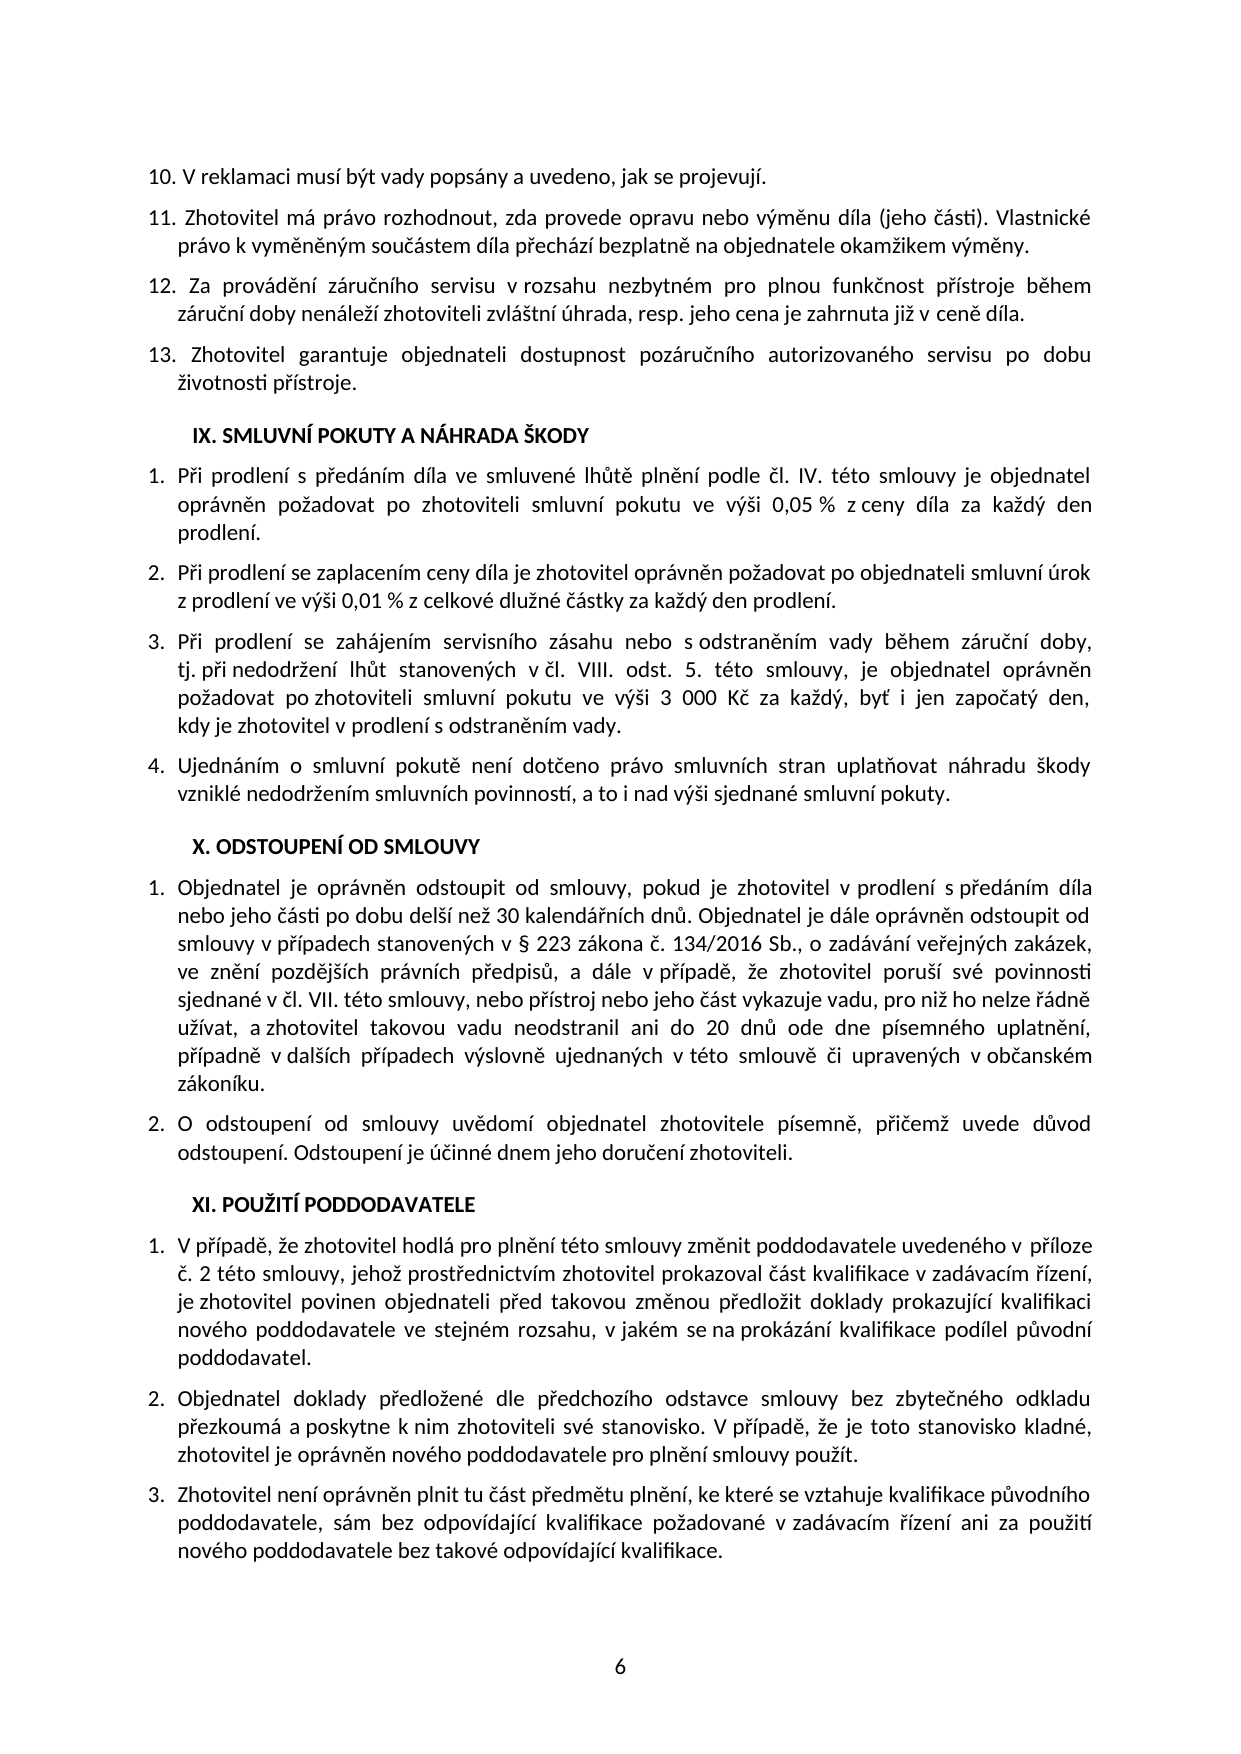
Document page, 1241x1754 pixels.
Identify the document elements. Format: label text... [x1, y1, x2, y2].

list Za provádění záručního servisu v rozsahu nezbytném pro plnou funkčnost přístroje během záruční doby nenáleží zhotoviteli zvláštní úhrada, resp. jeho cena je zahrnuta již v ceně díla. [148, 272, 1093, 328]
list X. ODSTOUPENÍ OD SMLOUVY [192, 832, 1093, 860]
list XI. POUŽITÍ PODDODAVATELE [192, 1191, 1093, 1219]
list Ujednáním o smluvní pokutě není dotčeno právo smluvních stran uplatňovat náhradu škody vzniklé nedodržením smluvních povinností, a to i nad výši sjednané smluvní pokuty. [148, 751, 1093, 807]
list V reklamaci musí být vady popsány a uvedeno, jak se projevují. [148, 162, 1093, 191]
list Zhotovitel má právo rozhodnout, zda provede opravu nebo výměnu díla (jeho části). Vlastnické právo k vyměněným součástem díla přechází bezplatně na objednatele okamžikem výměny. [148, 203, 1093, 259]
list Zhotovitel není oprávněn plnit tu část předmětu plnění, ke které se vztahuje kvalifikace původního poddodavatele, sám bez odpovídající kvalifikace požadované v zadávacím řízení ani za použití nového poddodavatele bez takové odpovídající kvalifikace. [148, 1480, 1093, 1564]
list Při prodlení s předáním díla ve smluvené lhůtě plnění podle čl. IV. této smlouvy je objednatel oprávněn požadovat po zhotoviteli smluvní pokutu ve výši 0,05 % z ceny díla za každý den prodlení. [148, 462, 1093, 546]
list Objednatel doklady předložené dle předchozího odstavce smlouvy bez zbytečného odkladu přezkoumá a poskytne k nim zhotoviteli své stanovisko. V případě, že je toto stanovisko kladné, zhotovitel je oprávněn nového poddodavatele pro plnění smlouvy použít. [148, 1384, 1093, 1468]
list Objednatel je oprávněn odstoupit od smlouvy, pokud je zhotovitel v prodlení s předáním díla nebo jeho části po dobu delší než 30 kalendářních dnů. Objednatel je dále oprávněn odstoupit od smlouvy v případech stanovených v § 223 zákona č. 134/2016 Sb., o zadávání veřejných zakázek, ve znění pozdějších právních předpisů, a dále v případě, že zhotovitel poruší své povinnosti sjednané v čl. VII. této smlouvy, nebo přístroj nebo jeho část vykazuje vadu, pro niž ho nelze řádně užívat, a zhotovitel takovou vadu neodstranil ani do 20 dnů ode dne písemného uplatnění, případně v dalších případech výslovně ujednaných v této smlouvě či upravených v občanském zákoníku. [148, 873, 1093, 1097]
list Při prodlení se zahájením servisního zásahu nebo s odstraněním vady během záruční doby, tj. při nedodržení lhůt stanovených v čl. VIII. odst. 5. této smlouvy, je objednatel oprávněn požadovat po zhotoviteli smluvní pokutu ve výši 3 000 Kč za každý, byť i jen započatý den, kdy je zhotovitel v prodlení s odstraněním vady. [148, 627, 1093, 739]
list V případě, že zhotovitel hodlá pro plnění této smlouvy změnit poddodavatele uvedeného v příloze č. 2 této smlouvy, jehož prostřednictvím zhotovitel prokazoval část kvalifikace v zadávacím řízení, je zhotovitel povinen objednateli před takovou změnou předložit doklady prokazující kvalifikaci nového poddodavatele ve stejném rozsahu, v jakém se na prokázání kvalifikace podílel původní poddodavatel. [148, 1231, 1093, 1371]
list IX. SMLUVNÍ POKUTY A NÁHRADA ŠKODY [192, 421, 1093, 449]
list Zhotovitel garantuje objednateli dostupnost pozáručního autorizovaného servisu po dobu životnosti přístroje. [148, 340, 1093, 396]
list O odstoupení od smlouvy uvědomí objednatel zhotovitele písemně, přičemž uvede důvod odstoupení. Odstoupení je účinné dnem jeho doručení zhotoviteli. [148, 1109, 1093, 1166]
list Při prodlení se zaplacením ceny díla je zhotovitel oprávněn požadovat po objednateli smluvní úrok z prodlení ve výši 0,01 % z celkové dlužné částky za každý den prodlení. [148, 558, 1093, 614]
